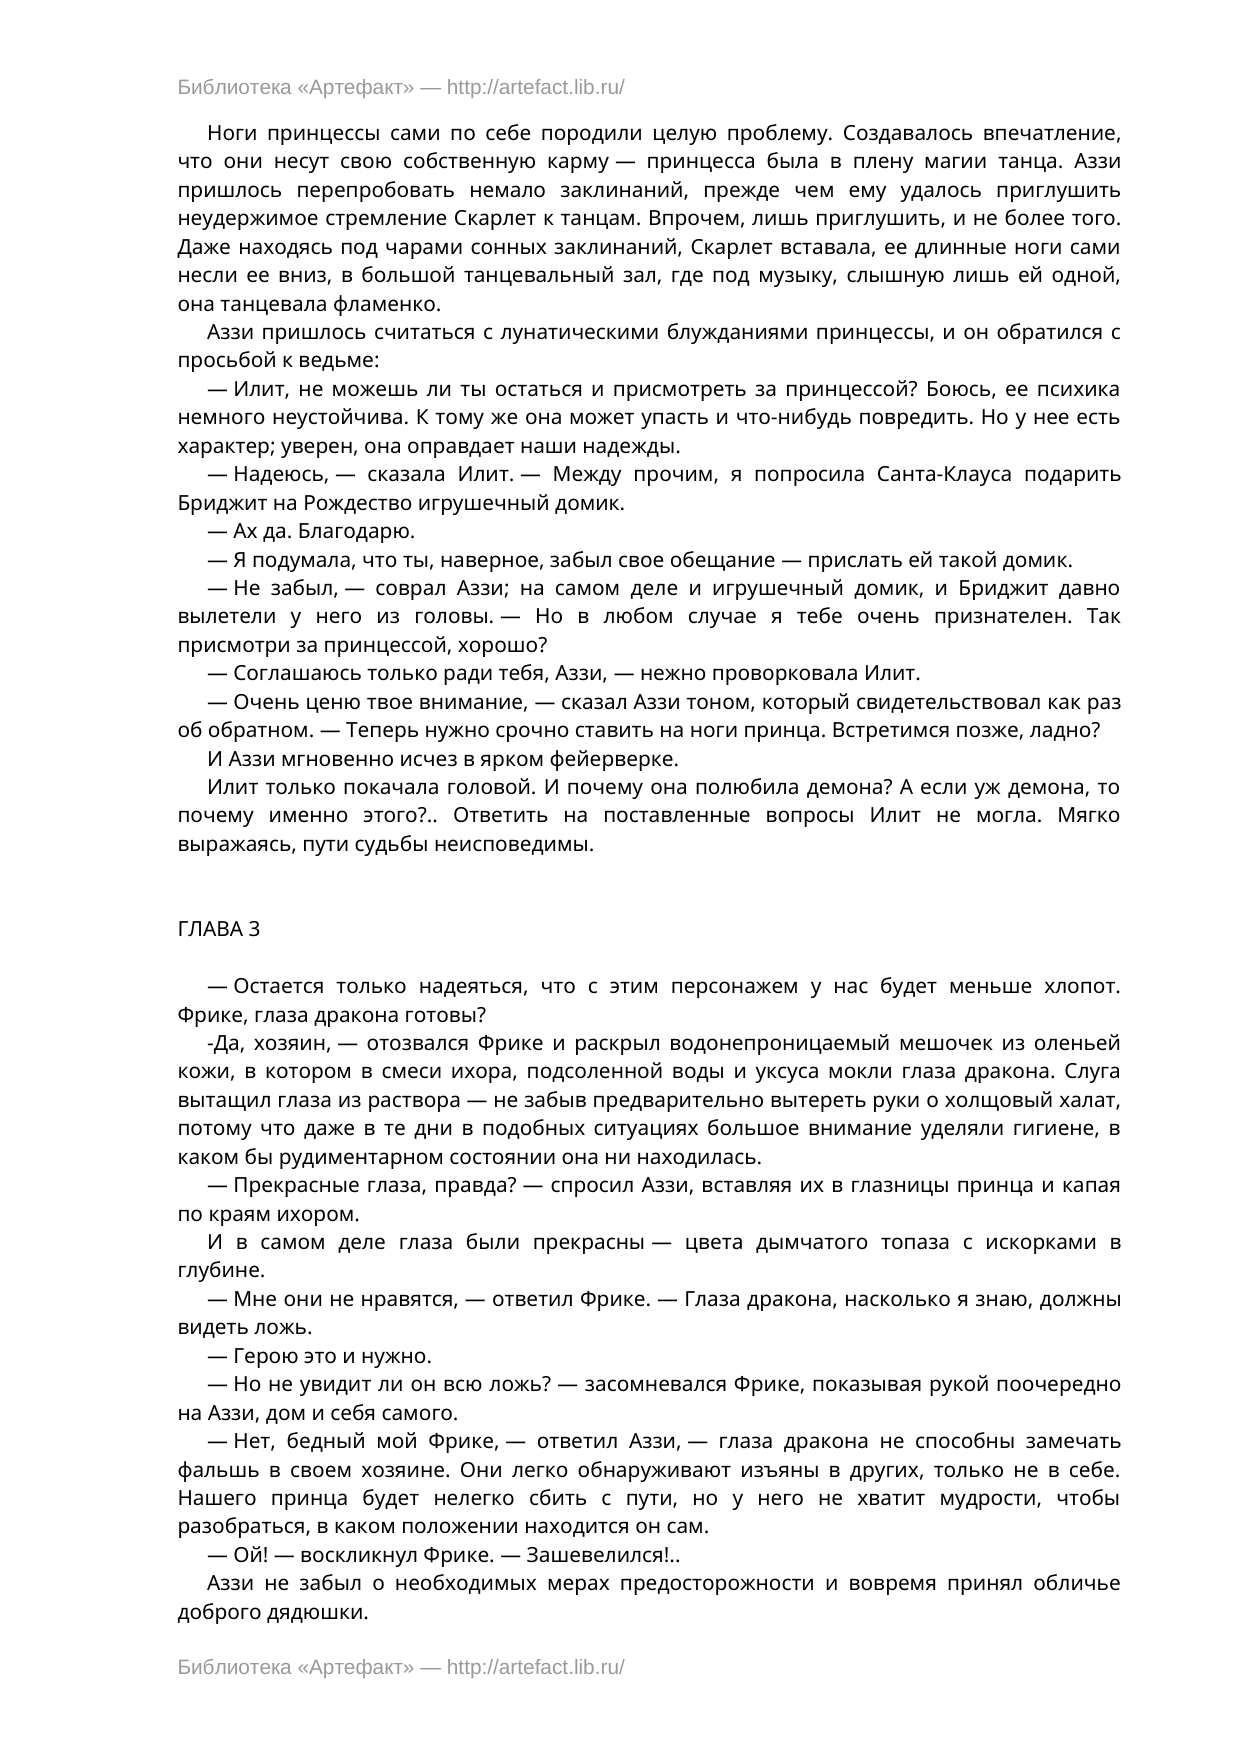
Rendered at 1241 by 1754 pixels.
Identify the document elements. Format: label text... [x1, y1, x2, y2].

text Илит только покачала головой. И почему она полюбила демона? А если уж демона, то почему именно этого?.. Ответить на поставленные вопросы Илит не могла. Мягко выражаясь, пути судьбы неисповедимы. [177, 772, 1122, 857]
text -Да, хозяин, — отозвался Фрике и раскрыл водонепроницаемый мешочек из оленьей кожи, в котором в смеси ихора, подсоленной воды и уксуса мокли глаза дракона. Слуга вытащил глаза из раствора — не забыв предварительно вытереть руки о холщовый халат, потому что даже в те дни в подобных ситуациях большое внимание уделяли гигиене, в каком бы рудиментарном состоянии она ни находилась. [177, 1028, 1122, 1170]
text Аззи пришлось считаться с лунатическими блужданиями принцессы, и он обратился с просьбой к ведьме: [177, 317, 1122, 374]
text — Я подумала, что ты, наверное, забыл свое обещание — прислать ей такой домик. [177, 545, 1122, 573]
text И в самом деле глаза были прекрасны — цвета дымчатого топаза с искорками в глубине. [177, 1227, 1122, 1284]
text Аззи не забыл о необходимых мерах предосторожности и вовремя принял обличье доброго дядюшки. [177, 1568, 1122, 1625]
text — Но не увидит ли он всю ложь? — засомневался Фрике, показывая рукой поочередно на Аззи, дом и себя самого. [177, 1369, 1122, 1426]
text — Ах да. Благодарю. [177, 516, 1122, 545]
text — Ой! — воскликнул Фрике. — Зашевелился!.. [177, 1540, 1122, 1568]
text — Прекрасные глаза, правда? — спросил Аззи, вставляя их в глазницы принца и капая по краям ихором. [177, 1170, 1122, 1227]
text И Аззи мгновенно исчез в ярком фейерверке. [177, 744, 1122, 772]
text — Остается только надеяться, что с этим персонажем у нас будет меньше хлопот. Фрике, глаза дракона готовы? [177, 971, 1122, 1028]
text — Очень ценю твое внимание, — сказал Аззи тоном, который свидетельствовал как раз об обратном. — Теперь нужно срочно ставить на ноги принца. Встретимся позже, ладно? [177, 687, 1122, 744]
text — Не забыл, — соврал Аззи; на самом деле и игрушечный домик, и Бриджит давно вылетели у него из головы. — Но в любом случае я тебе очень признателен. Так присмотри за принцессой, хорошо? [177, 573, 1122, 658]
text Ноги принцессы сами по себе породили целую проблему. Создавалось впечатление, что они несут свою собственную карму — принцесса была в плену магии танца. Аззи пришлось перепробовать немало заклинаний, прежде чем ему удалось приглушить неудержимое стремление Скарлет к танцам. Впрочем, лишь приглушить, и не более того. Даже находясь под чарами сонных заклинаний, Скарлет вставала, ее длинные ноги сами несли ее вниз, в большой танцевальный зал, где под музыку, слышную лишь ей одной, она танцевала фламенко. [177, 118, 1122, 317]
text — Нет, бедный мой Фрике, — ответил Аззи, — глаза дракона не способны замечать фальшь в своем хозяине. Они легко обнаруживают изъяны в других, только не в себе. Нашего принца будет нелегко сбить с пути, но у него не хватит мудрости, чтобы разобраться, в каком положении находится он сам. [177, 1426, 1122, 1540]
text ГЛАВА 3 [177, 914, 1122, 943]
text — Соглашаюсь только ради тебя, Аззи, — нежно проворковала Илит. [177, 658, 1122, 687]
text — Герою это и нужно. [177, 1341, 1122, 1369]
text — Надеюсь, — сказала Илит. — Между прочим, я попросила Санта-Клауса подарить Бриджит на Рождество игрушечный домик. [177, 459, 1122, 516]
text — Илит, не можешь ли ты остаться и присмотреть за принцессой? Боюсь, ее психика немного неустойчива. К тому же она может упасть и что-нибудь повредить. Но у нее есть характер; уверен, она оправдает наши надежды. [177, 374, 1122, 459]
text — Мне они не нравятся, — ответил Фрике. — Глаза дракона, насколько я знаю, должны видеть ложь. [177, 1284, 1122, 1341]
